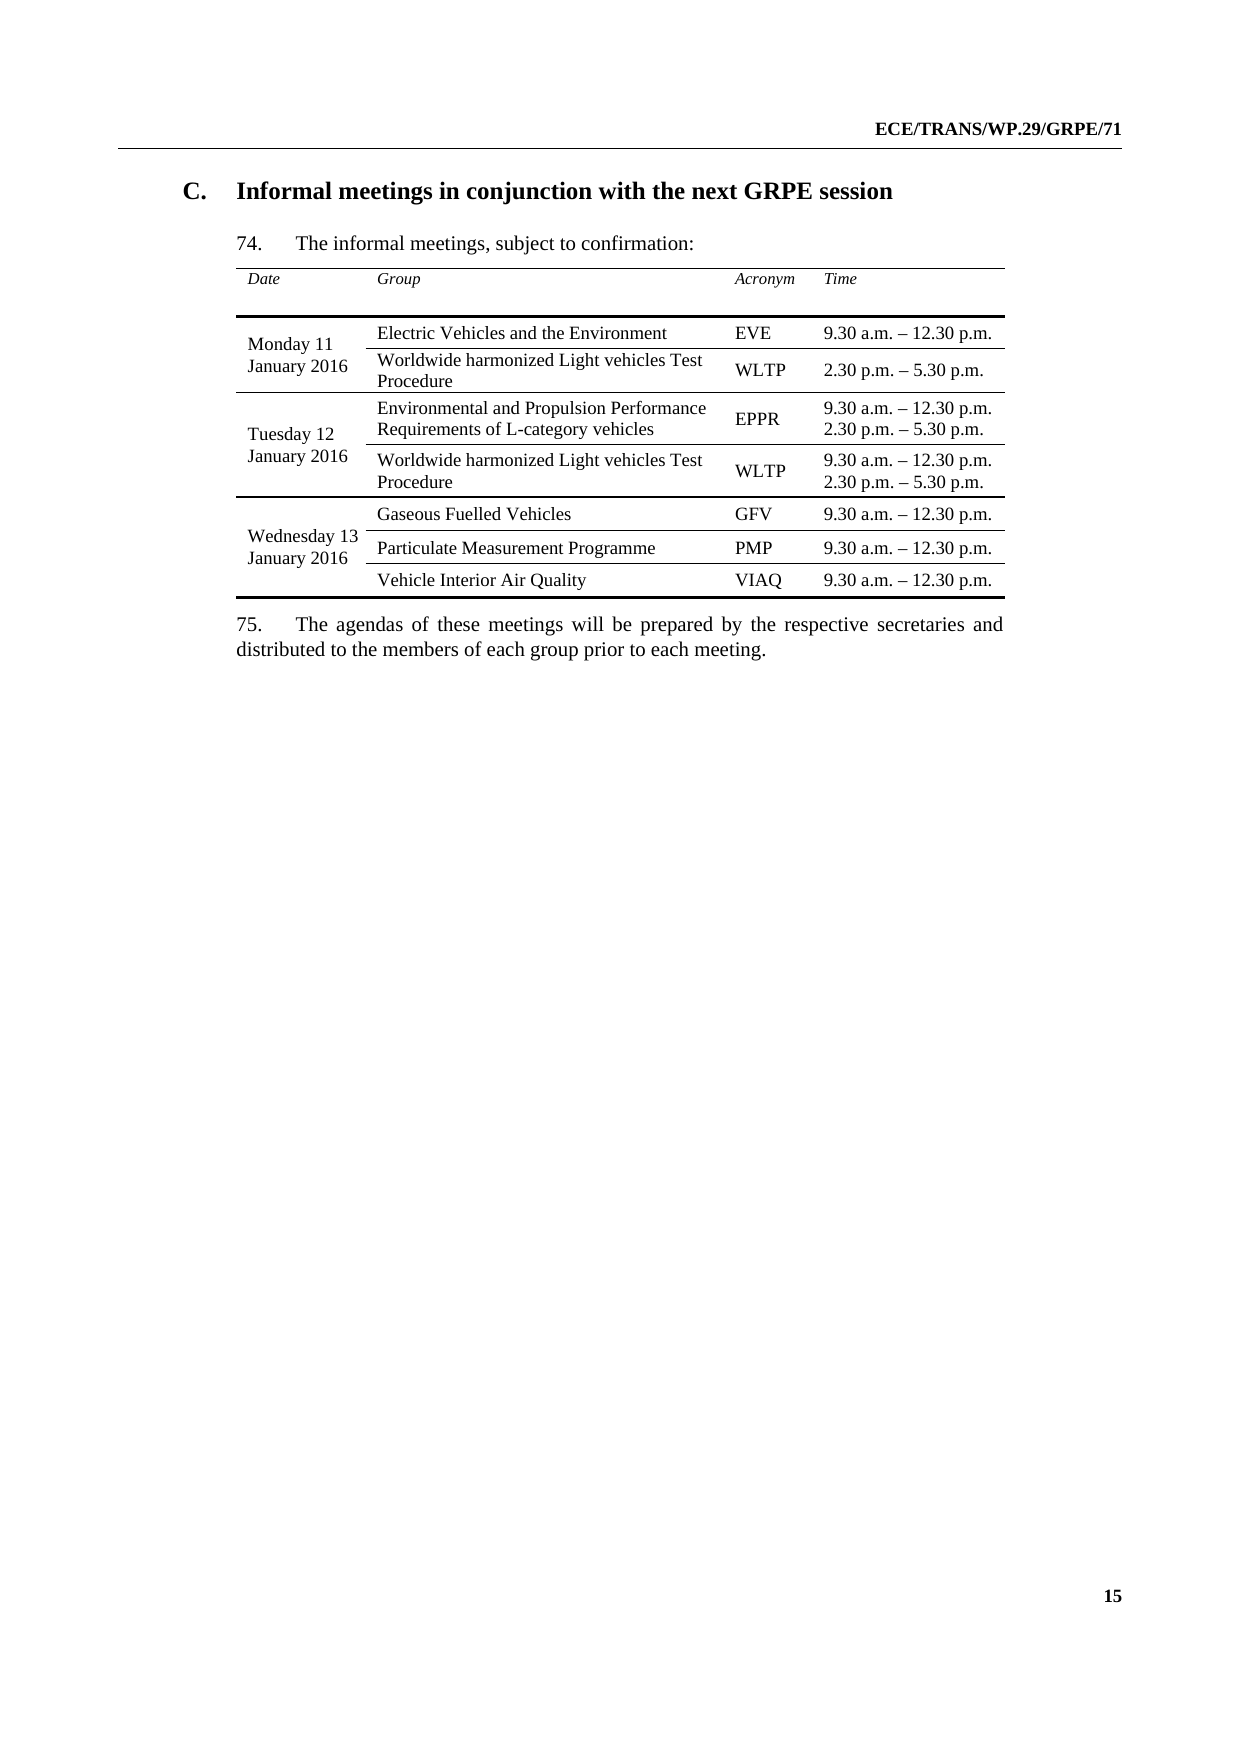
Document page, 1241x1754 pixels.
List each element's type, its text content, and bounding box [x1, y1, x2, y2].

table_cell 9.30 a.m. – 12.30 p.m. 2.30 p.m. – 5.30 p.m. [812, 393, 1005, 444]
table_cell Monday 11 January 2016 [236, 318, 366, 392]
table_cell VIAQ [724, 564, 812, 596]
table_header Date [236, 269, 366, 315]
text 75. The agendas of these meetings will be prepared by the respective secretaries and distributed to the members of each group prior to each meeting. [236, 611, 1004, 661]
table_cell 9.30 a.m. – 12.30 p.m. [812, 318, 1005, 347]
table_cell 9.30 a.m. – 12.30 p.m. [812, 531, 1005, 563]
text 74. The informal meetings, subject to confirmation: [236, 230, 1004, 255]
table_cell 9.30 a.m. – 12.30 p.m. 2.30 p.m. – 5.30 p.m. [812, 445, 1005, 496]
table_cell Particulate Measurement Programme [366, 531, 723, 563]
table_cell Wednesday 13 January 2016 [236, 498, 366, 596]
table_cell 9.30 a.m. – 12.30 p.m. [812, 498, 1005, 529]
table_cell Environmental and Propulsion Performance Requirements of L-category vehicles [366, 393, 723, 444]
table_cell Worldwide harmonized Light vehicles Test Procedure [366, 349, 723, 392]
table_cell PMP [724, 531, 812, 563]
table_header Group [366, 269, 723, 315]
table_cell WLTP [724, 349, 812, 392]
text C. Informal meetings in conjunction with the next GRPE session [118, 177, 1004, 205]
table_cell Gaseous Fuelled Vehicles [366, 498, 723, 529]
table_cell Electric Vehicles and the Environment [366, 318, 723, 347]
table_header Acronym [724, 269, 812, 315]
table_cell Tuesday 12 January 2016 [236, 393, 366, 496]
table_cell WLTP [724, 445, 812, 496]
table_cell GFV [724, 498, 812, 529]
table_cell EVE [724, 318, 812, 347]
table_header Time [812, 269, 1005, 315]
table_cell 2.30 p.m. – 5.30 p.m. [812, 349, 1005, 392]
table_cell EPPR [724, 393, 812, 444]
table_cell Worldwide harmonized Light vehicles Test Procedure [366, 445, 723, 496]
table_cell 9.30 a.m. – 12.30 p.m. [812, 564, 1005, 596]
table_cell Vehicle Interior Air Quality [366, 564, 723, 596]
